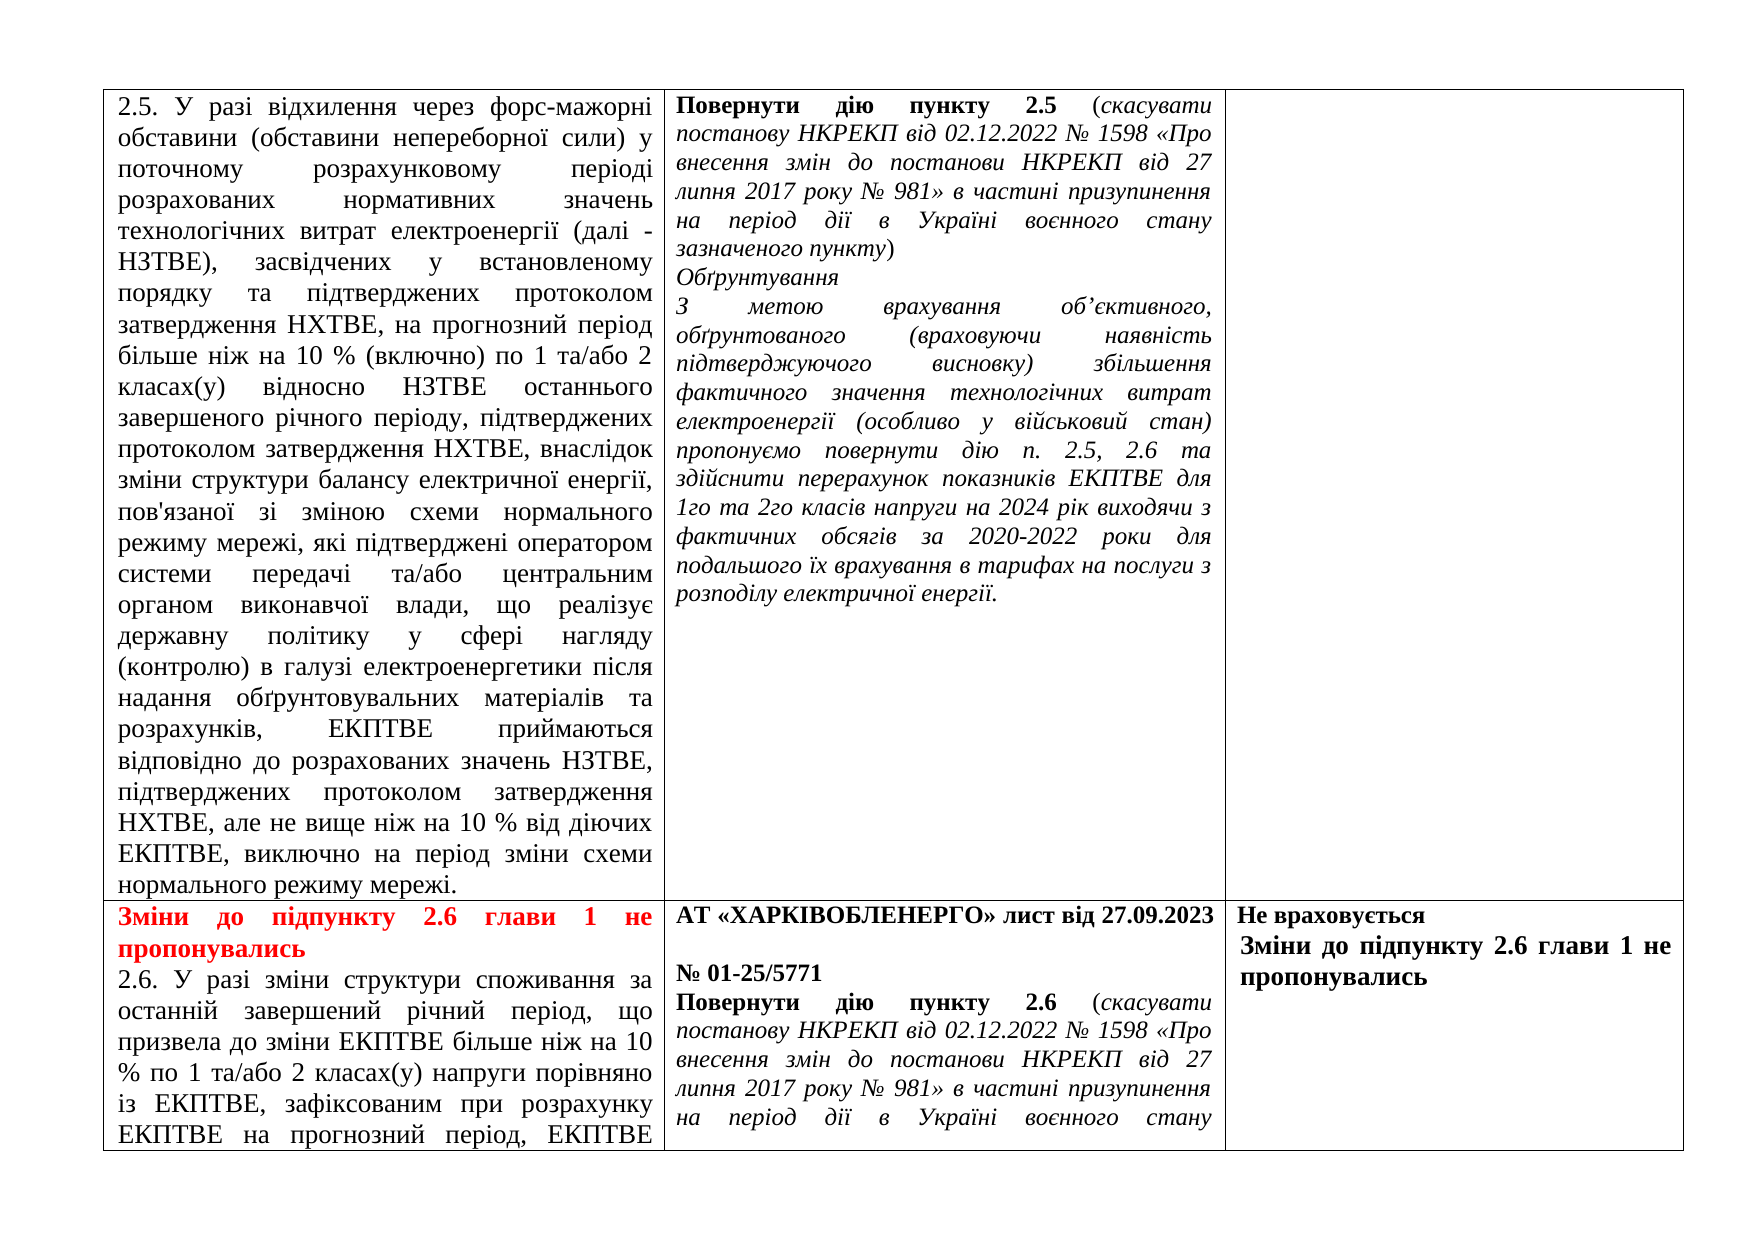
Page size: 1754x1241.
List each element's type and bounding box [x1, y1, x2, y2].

table_cell [665, 901, 1225, 1150]
table_cell [104, 90, 664, 899]
table_cell [1226, 901, 1683, 1150]
table_cell [1226, 90, 1683, 899]
table_cell [104, 901, 664, 1150]
table_cell [665, 90, 1225, 899]
